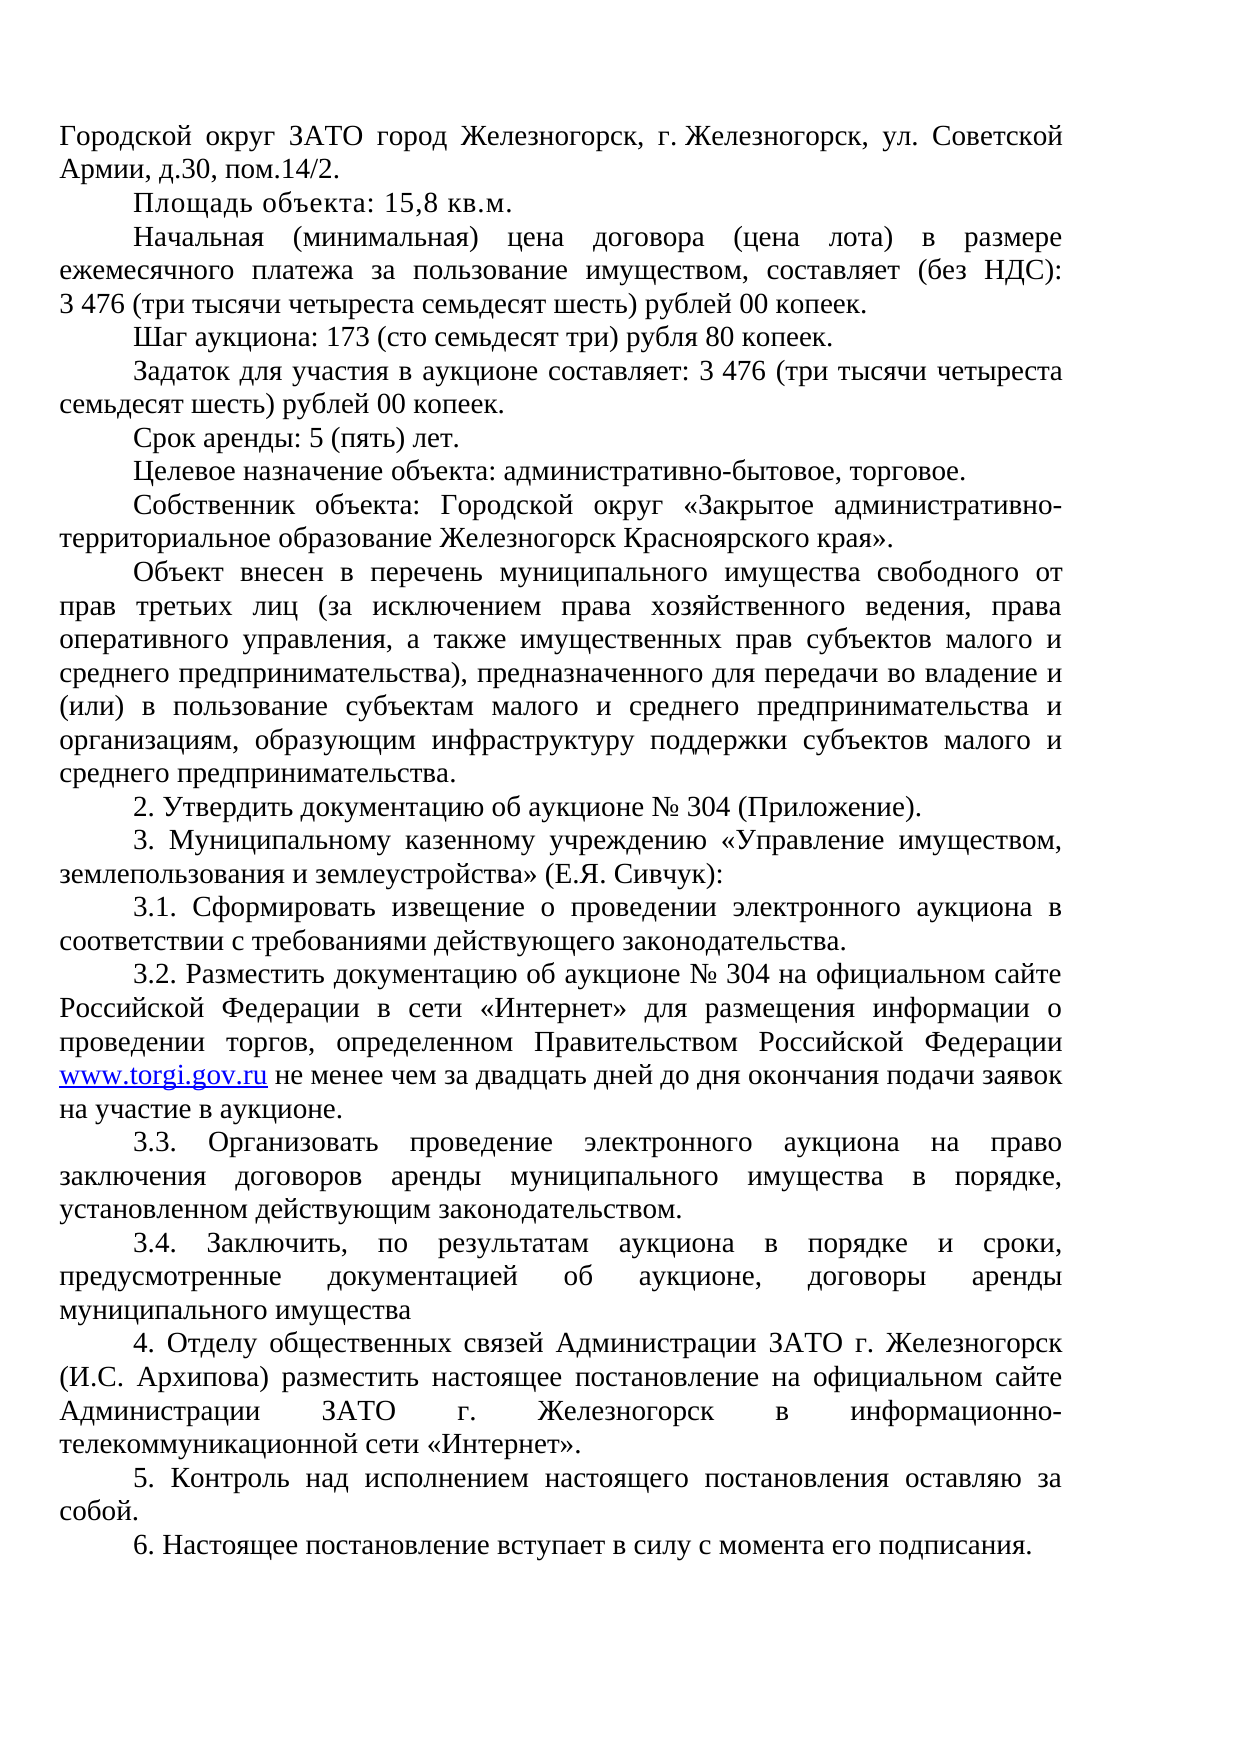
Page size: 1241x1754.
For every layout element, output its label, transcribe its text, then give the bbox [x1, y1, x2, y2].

text Площадь объекта: 15,8 кв.м. [59, 185, 1063, 219]
text 3.1. Сформировать извещение о проведении электронного аукциона в соответствии с требованиями действующего законодательства. [59, 889, 1063, 957]
text Начальная (минимальная) цена договора (цена лота) в размере ежемесячного платежа за пользование имуществом, составляет (без НДС): 3 476 (три тысячи четыреста семьдесят шесть) рублей 00 копеек. [59, 219, 1063, 319]
text Срок аренды: 5 (пять) лет. [59, 420, 1063, 453]
text 4. Отделу общественных связей Администрации ЗАТО г. Железногорск (И.С. Архипова) разместить настоящее постановление на официальном сайте Администрации ЗАТО г. Железногорск в информационно-телекоммуникационной сети «Интернет». [59, 1326, 1063, 1460]
text 6. Настоящее постановление вступает в силу с момента его подписания. [59, 1527, 1063, 1560]
text 5. Контроль над исполнением настоящего постановления оставляю за собой. [59, 1460, 1063, 1527]
text 3. Муниципальному казенному учреждению «Управление имуществом, землепользования и землеустройства» (Е.Я. Сивчук): [59, 822, 1063, 889]
text Шаг аукциона: 173 (сто семьдесят три) рубля 80 копеек. [59, 319, 1063, 353]
text 3.3. Организовать проведение электронного аукциона на право заключения договоров аренды муниципального имущества в порядке, установленном действующим законодательством. [59, 1124, 1063, 1225]
text 3.2. Разместить документацию об аукционе № 304 на официальном сайте Российской Федерации в сети «Интернет» для размещения информации о проведении торгов, определенном Правительством Российской Федерации www.torgi.gov.ru не менее чем за двадцать дней до дня окончания подачи заявок на участие в аукционе. [59, 957, 1063, 1124]
text Целевое назначение объекта: административно-бытовое, торговое. [59, 453, 1063, 487]
text 3.4. Заключить, по результатам аукциона в порядке и сроки, предусмотренные документацией об аукционе, договоры аренды муниципального имущества [59, 1225, 1063, 1326]
text Задаток для участия в аукционе составляет: 3 476 (три тысячи четыреста семьдесят шесть) рублей 00 копеек. [59, 353, 1063, 420]
text 2. Утвердить документацию об аукционе № 304 (Приложение). [59, 789, 1063, 822]
text Объект внесен в перечень муниципального имущества свободного от прав третьих лиц (за исключением права хозяйственного ведения, права оперативного управления, а также имущественных прав субъектов малого и среднего предпринимательства), предназначенного для передачи во владение и (или) в пользование субъектам малого и среднего предпринимательства и организациям, образующим инфраструктуру поддержки субъектов малого и среднего предпринимательства. [59, 554, 1063, 789]
text Собственник объекта: Городской округ «Закрытое административно-территориальное образование Железногорск Красноярского края». [59, 487, 1063, 554]
